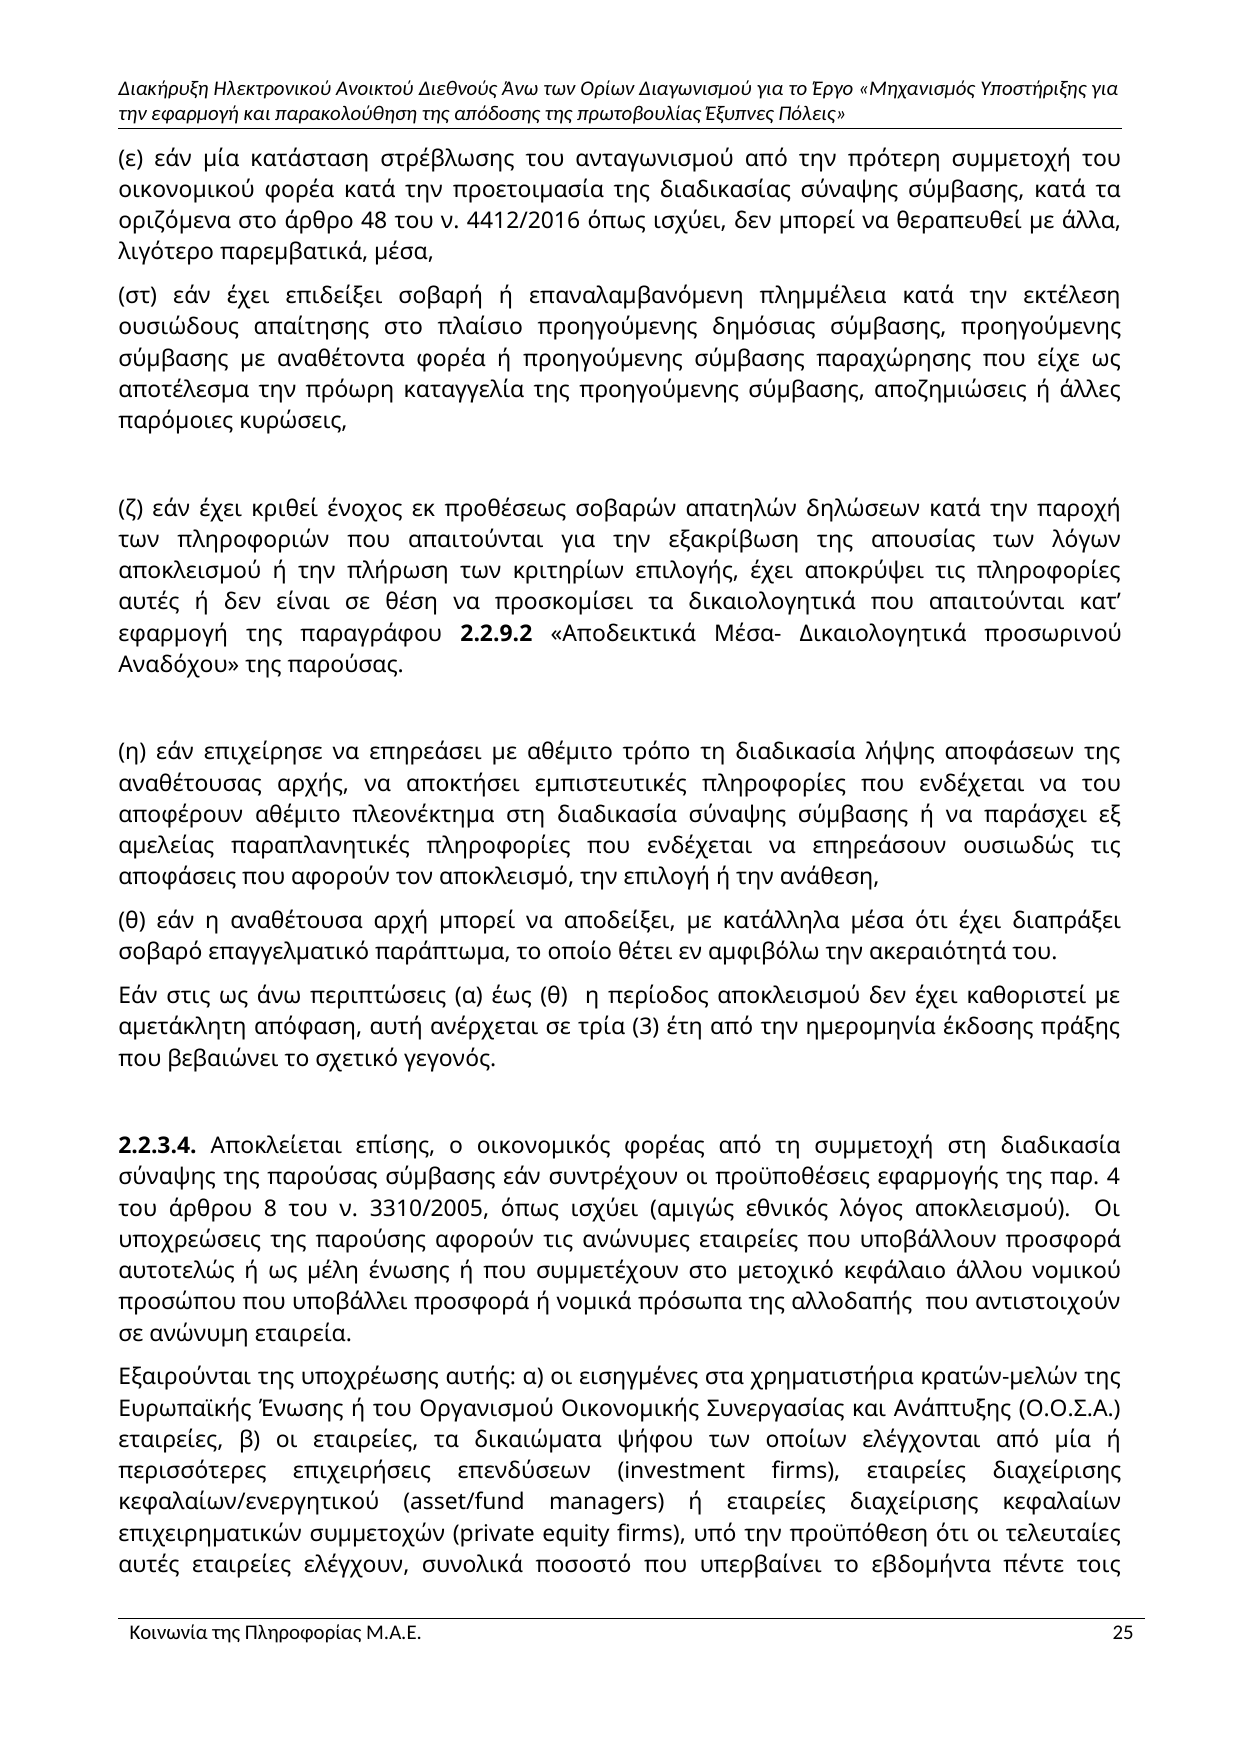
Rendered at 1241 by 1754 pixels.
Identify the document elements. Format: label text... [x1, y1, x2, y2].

text (θ) εάν η αναθέτουσα αρχή μπορεί να αποδείξει, με κατάλληλα μέσα ότι έχει διαπράξει σοβαρό επαγγελματικό παράπτωμα, το οποίο θέτει εν αμφιβόλω την ακεραιότητά του. [118, 904, 1122, 966]
text (στ) εάν έχει επιδείξει σοβαρή ή επαναλαμβανόμενη πλημμέλεια κατά την εκτέλεση ουσιώδους απαίτησης στο πλαίσιο προηγούμενης δημόσιας σύμβασης, προηγούμενης σύμβασης με αναθέτοντα φορέα ή προηγούμενης σύμβασης παραχώρησης που είχε ως αποτέλεσμα την πρόωρη καταγγελία της προηγούμενης σύμβασης, αποζημιώσεις ή άλλες παρόμοιες κυρώσεις, [118, 279, 1122, 435]
text (ζ) εάν έχει κριθεί ένοχος εκ προθέσεως σοβαρών απατηλών δηλώσεων κατά την παροχή των πληροφοριών που απαιτούνται για την εξακρίβωση της απουσίας των λόγων αποκλεισμού ή την πλήρωση των κριτηρίων επιλογής, έχει αποκρύψει τις πληροφορίες αυτές ή δεν είναι σε θέση να προσκομίσει τα δικαιολογητικά που απαιτούνται κατ’ εφαρμογή της παραγράφου 2.2.9.2 «Αποδεικτικά Μέσα- Δικαιολογητικά προσωρινού Αναδόχου» της παρούσας. [118, 491, 1122, 679]
text (ε) εάν μία κατάσταση στρέβλωσης του ανταγωνισμού από την πρότερη συμμετοχή του οικονομικού φορέα κατά την προετοιμασία της διαδικασίας σύναψης σύμβασης, κατά τα οριζόμενα στο άρθρο 48 του ν. 4412/2016 όπως ισχύει, δεν μπορεί να θεραπευθεί με άλλα, λιγότερο παρεμβατικά, μέσα, [118, 141, 1122, 266]
text Εάν στις ως άνω περιπτώσεις (α) έως (θ) η περίοδος αποκλεισμού δεν έχει καθοριστεί με αμετάκλητη απόφαση, αυτή ανέρχεται σε τρία (3) έτη από την ημερομηνία έκδοσης πράξης που βεβαιώνει το σχετικό γεγονός. [118, 979, 1122, 1073]
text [118, 1360, 1122, 1579]
text 2.2.3.4. Αποκλείεται επίσης, ο οικονομικός φορέας από τη συμμετοχή στη διαδικασία σύναψης της παρούσας σύμβασης εάν συντρέχουν οι προϋποθέσεις εφαρμογής της παρ. 4 του άρθρου 8 του ν. 3310/2005, όπως ισχύει (αμιγώς εθνικός λόγος αποκλεισμού). Οι υποχρεώσεις της παρούσης αφορούν τις ανώνυμες εταιρείες που υποβάλλουν προσφορά αυτοτελώς ή ως μέλη ένωσης ή που συμμετέχουν στο μετοχικό κεφάλαιο άλλου νομικού προσώπου που υποβάλλει προσφορά ή νομικά πρόσωπα της αλλοδαπής που αντιστοιχούν σε ανώνυμη εταιρεία. [118, 1129, 1122, 1348]
text (η) εάν επιχείρησε να επηρεάσει με αθέμιτο τρόπο τη διαδικασία λήψης αποφάσεων της αναθέτουσας αρχής, να αποκτήσει εμπιστευτικές πληροφορίες που ενδέχεται να του αποφέρουν αθέμιτο πλεονέκτημα στη διαδικασία σύναψης σύμβασης ή να παράσχει εξ αμελείας παραπλανητικές πληροφορίες που ενδέχεται να επηρεάσουν ουσιωδώς τις αποφάσεις που αφορούν τον αποκλεισμό, την επιλογή ή την ανάθεση, [118, 735, 1122, 891]
